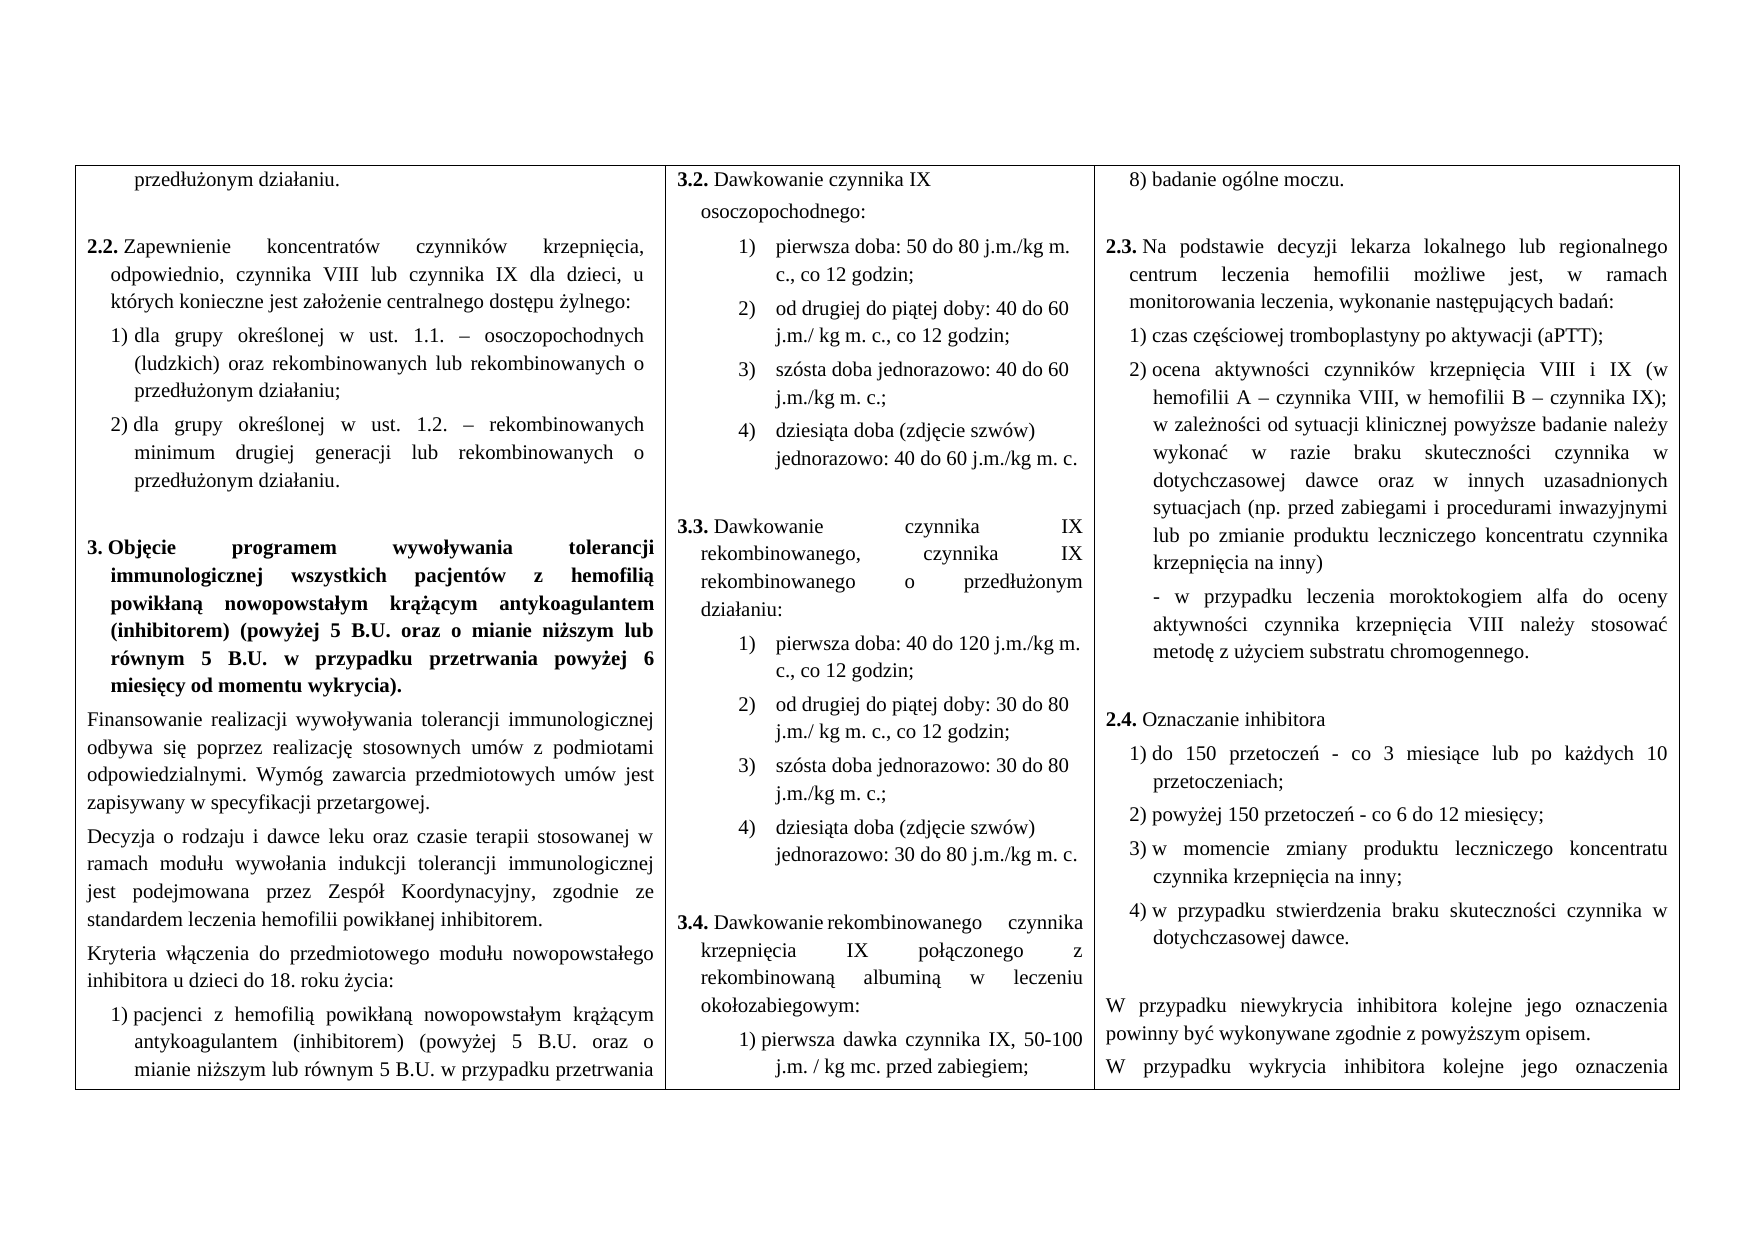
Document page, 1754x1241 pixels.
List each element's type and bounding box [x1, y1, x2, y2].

table_cell [76, 166, 665, 1089]
table_cell [1095, 166, 1679, 1089]
table_cell [666, 166, 1094, 1089]
